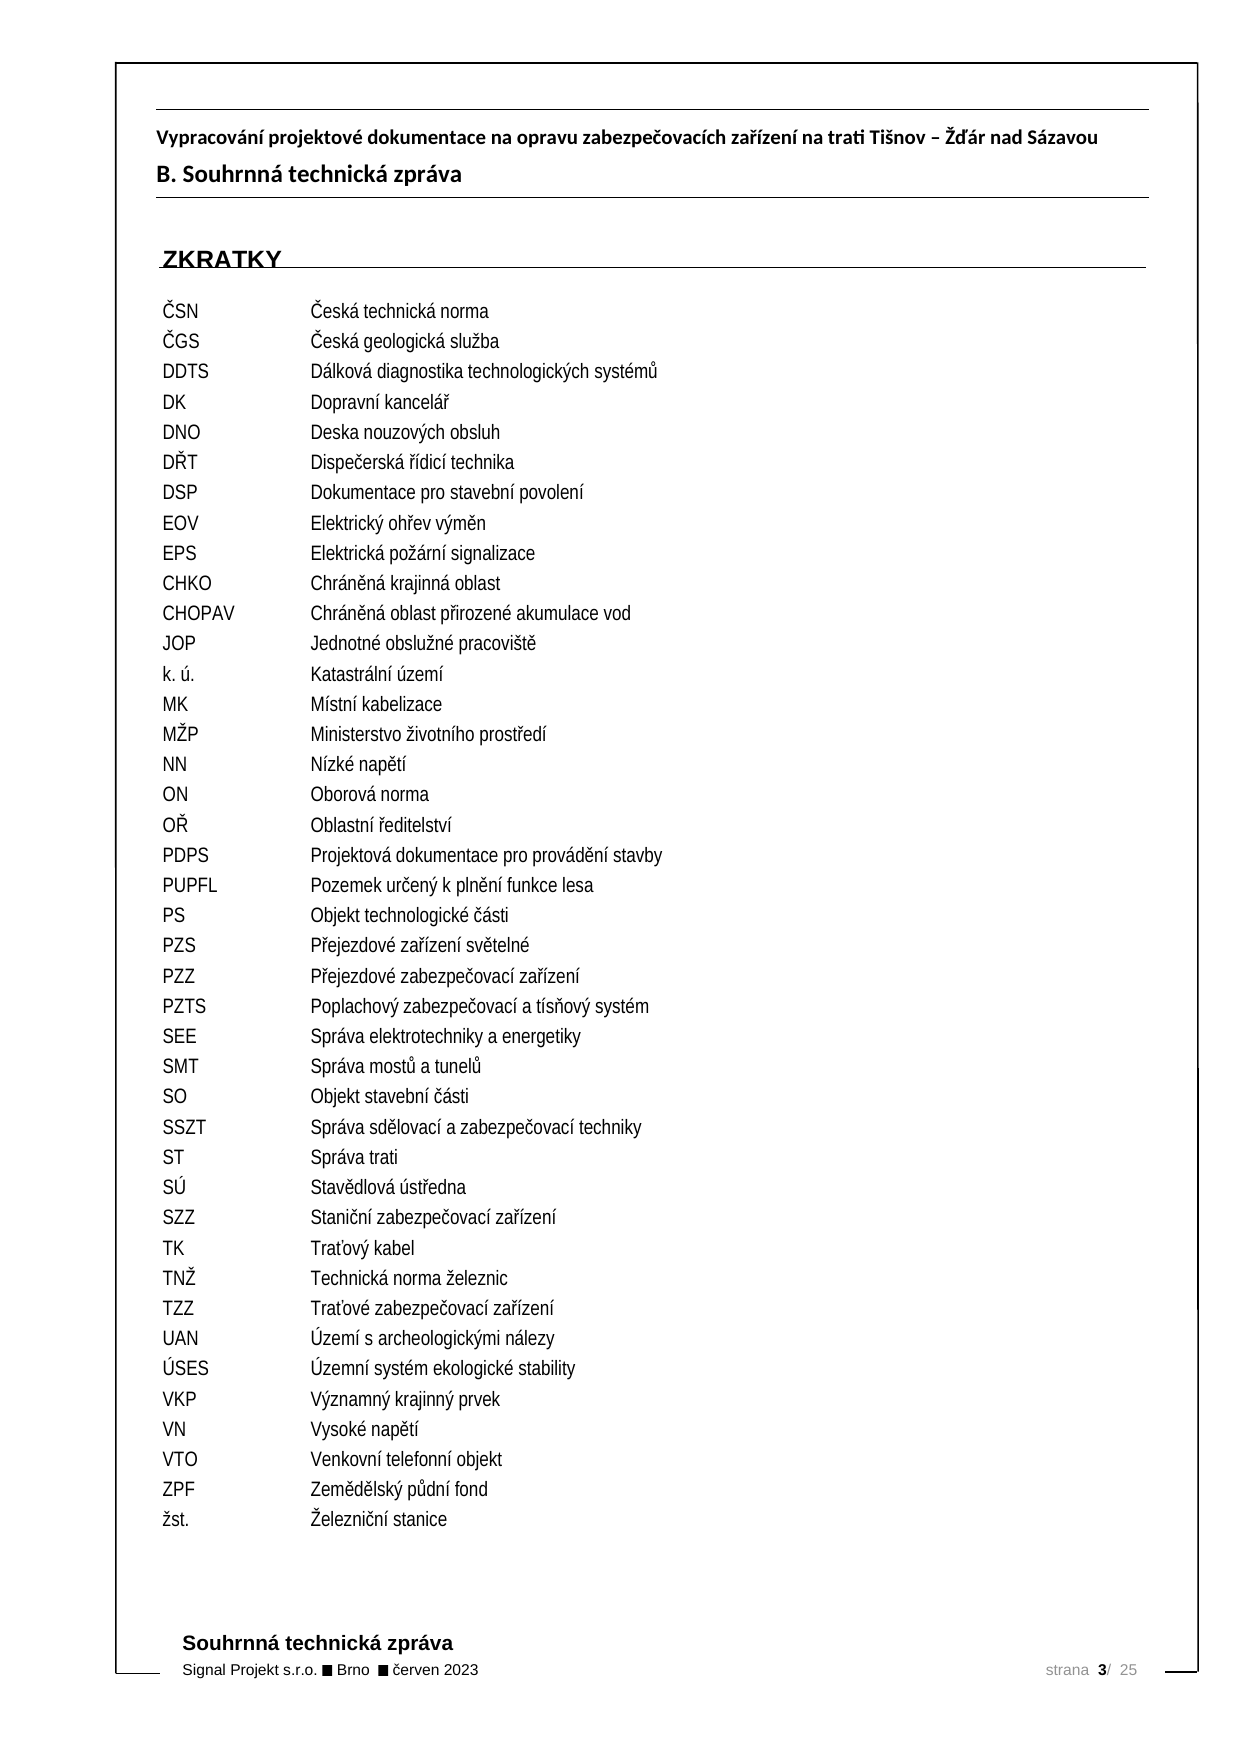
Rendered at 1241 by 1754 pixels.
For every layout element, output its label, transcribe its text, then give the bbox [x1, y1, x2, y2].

text ČGS Česká geologická služba [162, 329, 1152, 353]
text TZZ Traťové zabezpečovací zařízení [162, 1296, 1152, 1320]
picture [322, 1665, 333, 1676]
text CHOPAV Chráněná oblast přirozené akumulace vod [162, 601, 1152, 625]
text TK Traťový kabel [162, 1236, 1152, 1259]
text PZTS Poplachový zabezpečovací a tísňový systém [162, 994, 1152, 1018]
text NN Nízké napětí [162, 752, 1152, 776]
text SÚ Stavědlová ústředna [162, 1175, 1152, 1199]
text VKP Významný krajinný prvek [162, 1387, 1152, 1411]
text DNO Deska nouzových obsluh [162, 420, 1152, 444]
text ST Správa trati [162, 1145, 1152, 1169]
text žst. Železniční stanice [162, 1507, 1152, 1531]
text MŽP Ministerstvo životního prostředí [162, 722, 1152, 746]
text ČSN Česká technická norma [162, 299, 1152, 323]
text SMT Správa mostů a tunelů [162, 1054, 1152, 1078]
text PZZ Přejezdové zabezpečovací zařízení [162, 964, 1152, 988]
text DDTS Dálková diagnostika technologických systémů [162, 359, 1152, 383]
text VN Vysoké napětí [162, 1417, 1152, 1441]
text ZKRATKY [133, 245, 1152, 274]
text MK Místní kabelizace [162, 692, 1152, 716]
text ON Oborová norma [162, 782, 1152, 806]
text SO Objekt stavební části [162, 1084, 1152, 1108]
text SSZT Správa sdělovací a zabezpečovací techniky [162, 1115, 1152, 1139]
text PUPFL Pozemek určený k plnění funkce lesa [162, 873, 1152, 897]
text DŘT Dispečerská řídicí technika [162, 450, 1152, 474]
text DSP Dokumentace pro stavební povolení [162, 480, 1152, 504]
picture [378, 1665, 389, 1676]
text JOP Jednotné obslužné pracoviště [162, 631, 1152, 655]
text UAN Území s archeologickými nálezy [162, 1326, 1152, 1350]
text OŘ Oblastní ředitelství [162, 813, 1152, 837]
text k. ú. Katastrální území [162, 662, 1152, 686]
text PZS Přejezdové zařízení světelné [162, 933, 1152, 957]
text SZZ Staniční zabezpečovací zařízení [162, 1205, 1152, 1229]
text PDPS Projektová dokumentace pro provádění stavby [162, 843, 1152, 867]
text DK Dopravní kancelář [162, 390, 1152, 414]
text VTO Venkovní telefonní objekt [162, 1447, 1152, 1471]
text TNŽ Technická norma železnic [162, 1266, 1152, 1290]
text ZPF Zemědělský půdní fond [162, 1477, 1152, 1501]
text SEE Správa elektrotechniky a energetiky [162, 1024, 1152, 1048]
text PS Objekt technologické části [162, 903, 1152, 927]
text EPS Elektrická požární signalizace [162, 541, 1152, 565]
text EOV Elektrický ohřev výměn [162, 511, 1152, 534]
text CHKO Chráněná krajinná oblast [162, 571, 1152, 595]
text ÚSES Územní systém ekologické stability [162, 1356, 1152, 1380]
